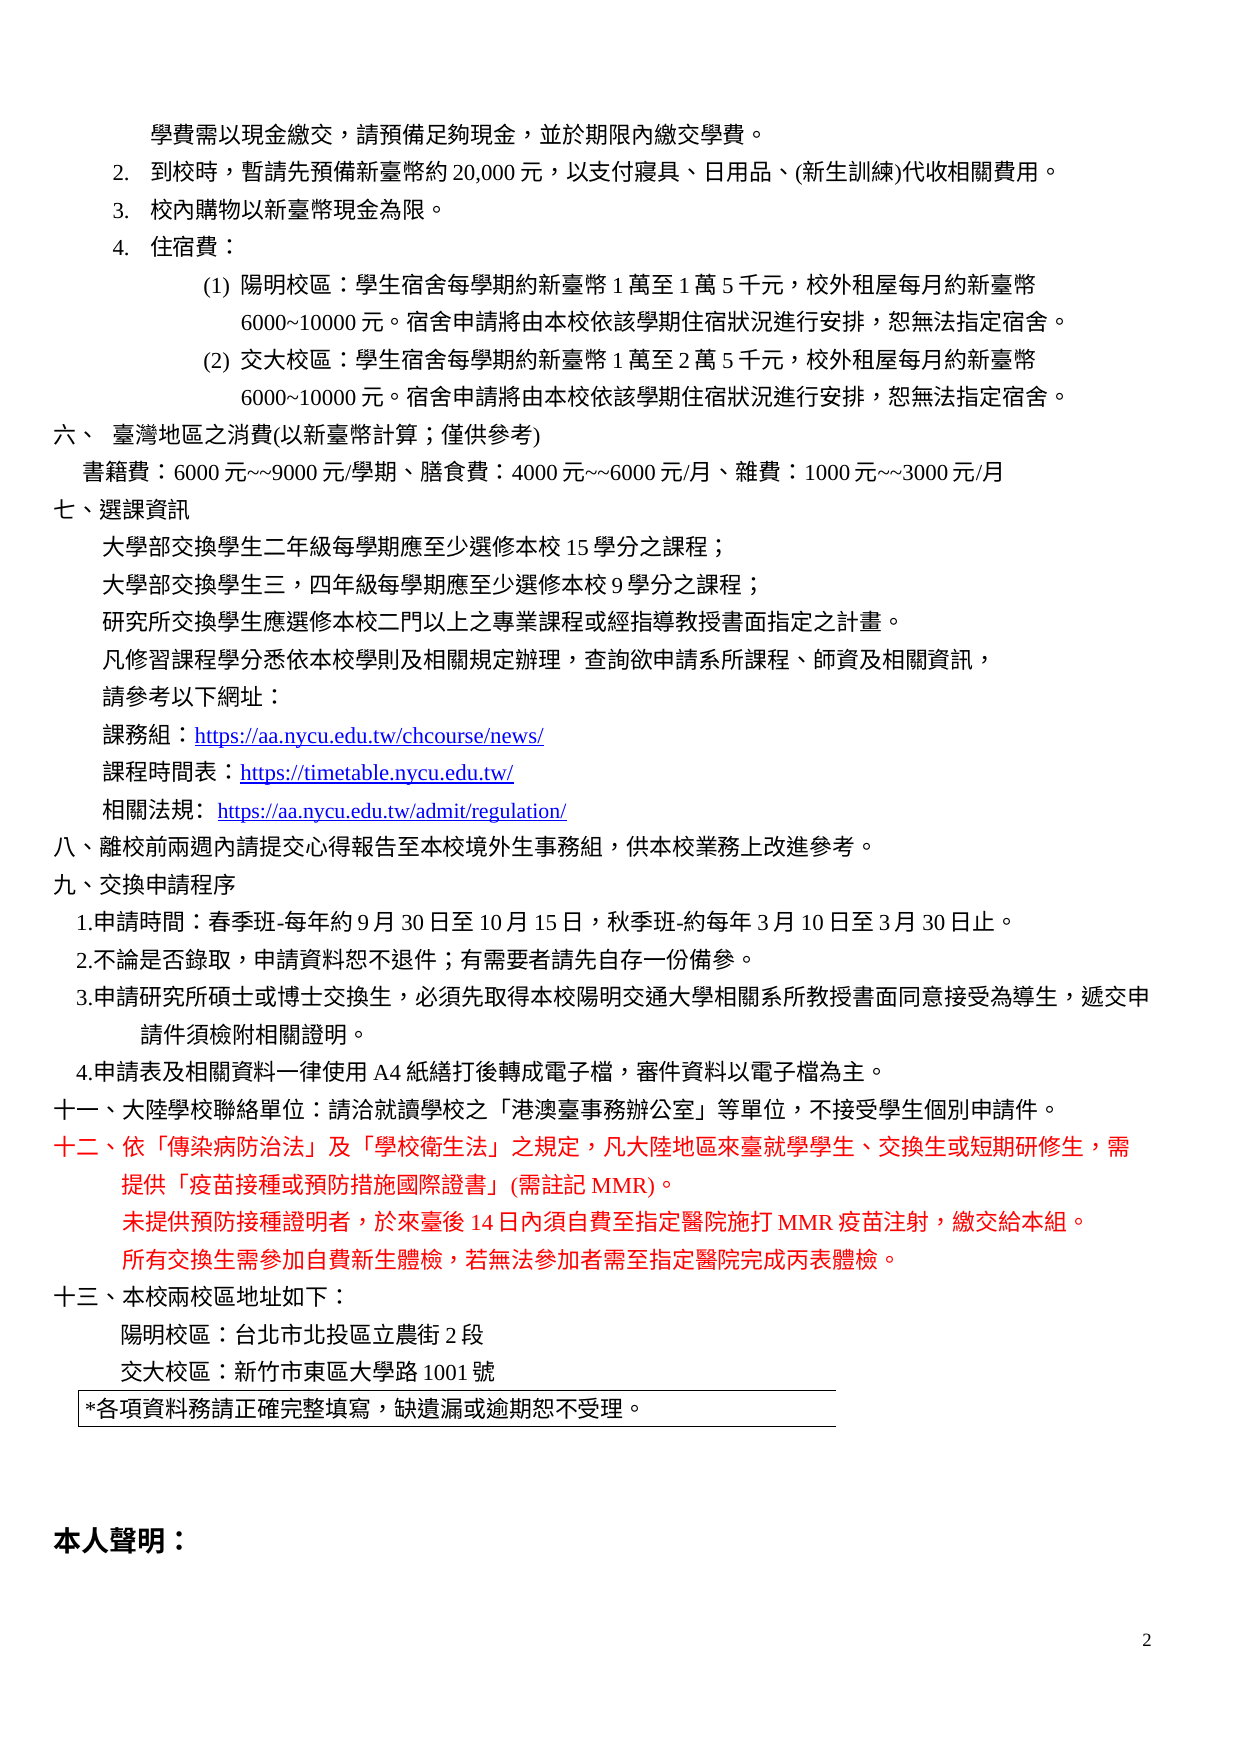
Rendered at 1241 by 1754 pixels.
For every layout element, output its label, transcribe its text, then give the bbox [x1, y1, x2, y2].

text 凡修習課程學分悉依本校學則及相關規定辦理，查詢欲申請系所課程、師資及相關資訊， [97, 640, 1152, 677]
list 臺灣地區之消費(以新臺幣計算；僅供參考) [53, 415, 1152, 452]
text 本人聲明： [53, 1502, 1152, 1577]
text 陽明校區：台北市北投區立農街2段 [53, 1315, 1152, 1352]
text *各項資料務請正確完整填寫，缺遺漏或逾期恕不受理。 [53, 1390, 1152, 1465]
text 3.申請研究所碩士或博士交換生，必須先取得本校陽明交通大學相關系所教授書面同意接受為導生，遞交申請件須檢附相關證明。 [53, 977, 1152, 1052]
text 十三、本校兩校區地址如下： [53, 1277, 1152, 1315]
text 研究所交換學生應選修本校二門以上之專業課程或經指導教授書面指定之計畫。 [97, 602, 1152, 640]
text 大學部交換學生三，四年級每學期應至少選修本校9學分之課程； [97, 565, 1152, 602]
text 學費需以現金繳交，請預備足夠現金，並於期限內繳交學費。 [150, 115, 1152, 152]
text 未提供預防接種證明者，於來臺後14日內須自費至指定醫院施打MMR疫苗注射，繳交給本組。 [53, 1202, 1152, 1240]
list 陽明校區：學生宿舍每學期約新臺幣1萬至1萬5千元，校外租屋每月約新臺幣6000~10000元。宿舍申請將由本校依該學期住宿狀況進行安排，恕無法指定宿舍。 [203, 265, 1152, 340]
text 相關法規：https://aa.nycu.edu.tw/admit/regulation/ [97, 790, 1152, 827]
text 請參考以下網址： [97, 677, 1152, 715]
text 1.申請時間：春季班-每年約9月30日至10月15日，秋季班-約每年3月10日至3月30日止。 [53, 902, 1152, 940]
list 校內購物以新臺幣現金為限。 [112, 190, 1152, 227]
text 所有交換生需參加自費新生體檢，若無法參加者需至指定醫院完成丙表體檢。 [53, 1240, 1152, 1277]
text 書籍費：6000元~~9000元/學期、膳食費：4000元~~6000元/月、雜費：1000元~~3000元/月 [53, 452, 1152, 490]
text 2.不論是否錄取，申請資料恕不退件；有需要者請先自存一份備參。 [53, 940, 1152, 977]
text 課務組：https://aa.nycu.edu.tw/chcourse/news/ [97, 715, 1152, 752]
list 到校時，暫請先預備新臺幣約20,000元，以支付寢具、日用品、(新生訓練)代收相關費用。 [112, 152, 1152, 190]
list 住宿費： [112, 227, 1152, 265]
text 課程時間表：https://timetable.nycu.edu.tw/ [97, 752, 1152, 790]
text 4.申請表及相關資料一律使用A4 紙繕打後轉成電子檔，審件資料以電子檔為主。 [53, 1052, 1152, 1090]
text 八、離校前兩週內請提交心得報告至本校境外生事務組，供本校業務上改進參考。 [53, 827, 1152, 865]
text 九、交換申請程序 [53, 865, 1152, 902]
text 十二、依「傳染病防治法」及「學校衛生法」之規定，凡大陸地區來臺就學學生、交換生或短期研修生，需提供「疫苗接種或預防措施國際證書」(需註記MMR)。 [53, 1127, 1152, 1202]
text 七、選課資訊 [53, 490, 1152, 527]
text 交大校區：新竹市東區大學路1001號 [53, 1352, 1152, 1390]
text 大學部交換學生二年級每學期應至少選修本校15學分之課程； [97, 527, 1152, 565]
text 十一、大陸學校聯絡單位：請洽就讀學校之「港澳臺事務辦公室」等單位，不接受學生個別申請件。 [53, 1090, 1152, 1127]
list 交大校區：學生宿舍每學期約新臺幣1萬至2萬5千元，校外租屋每月約新臺幣6000~10000元。宿舍申請將由本校依該學期住宿狀況進行安排，恕無法指定宿舍。 [203, 340, 1152, 415]
